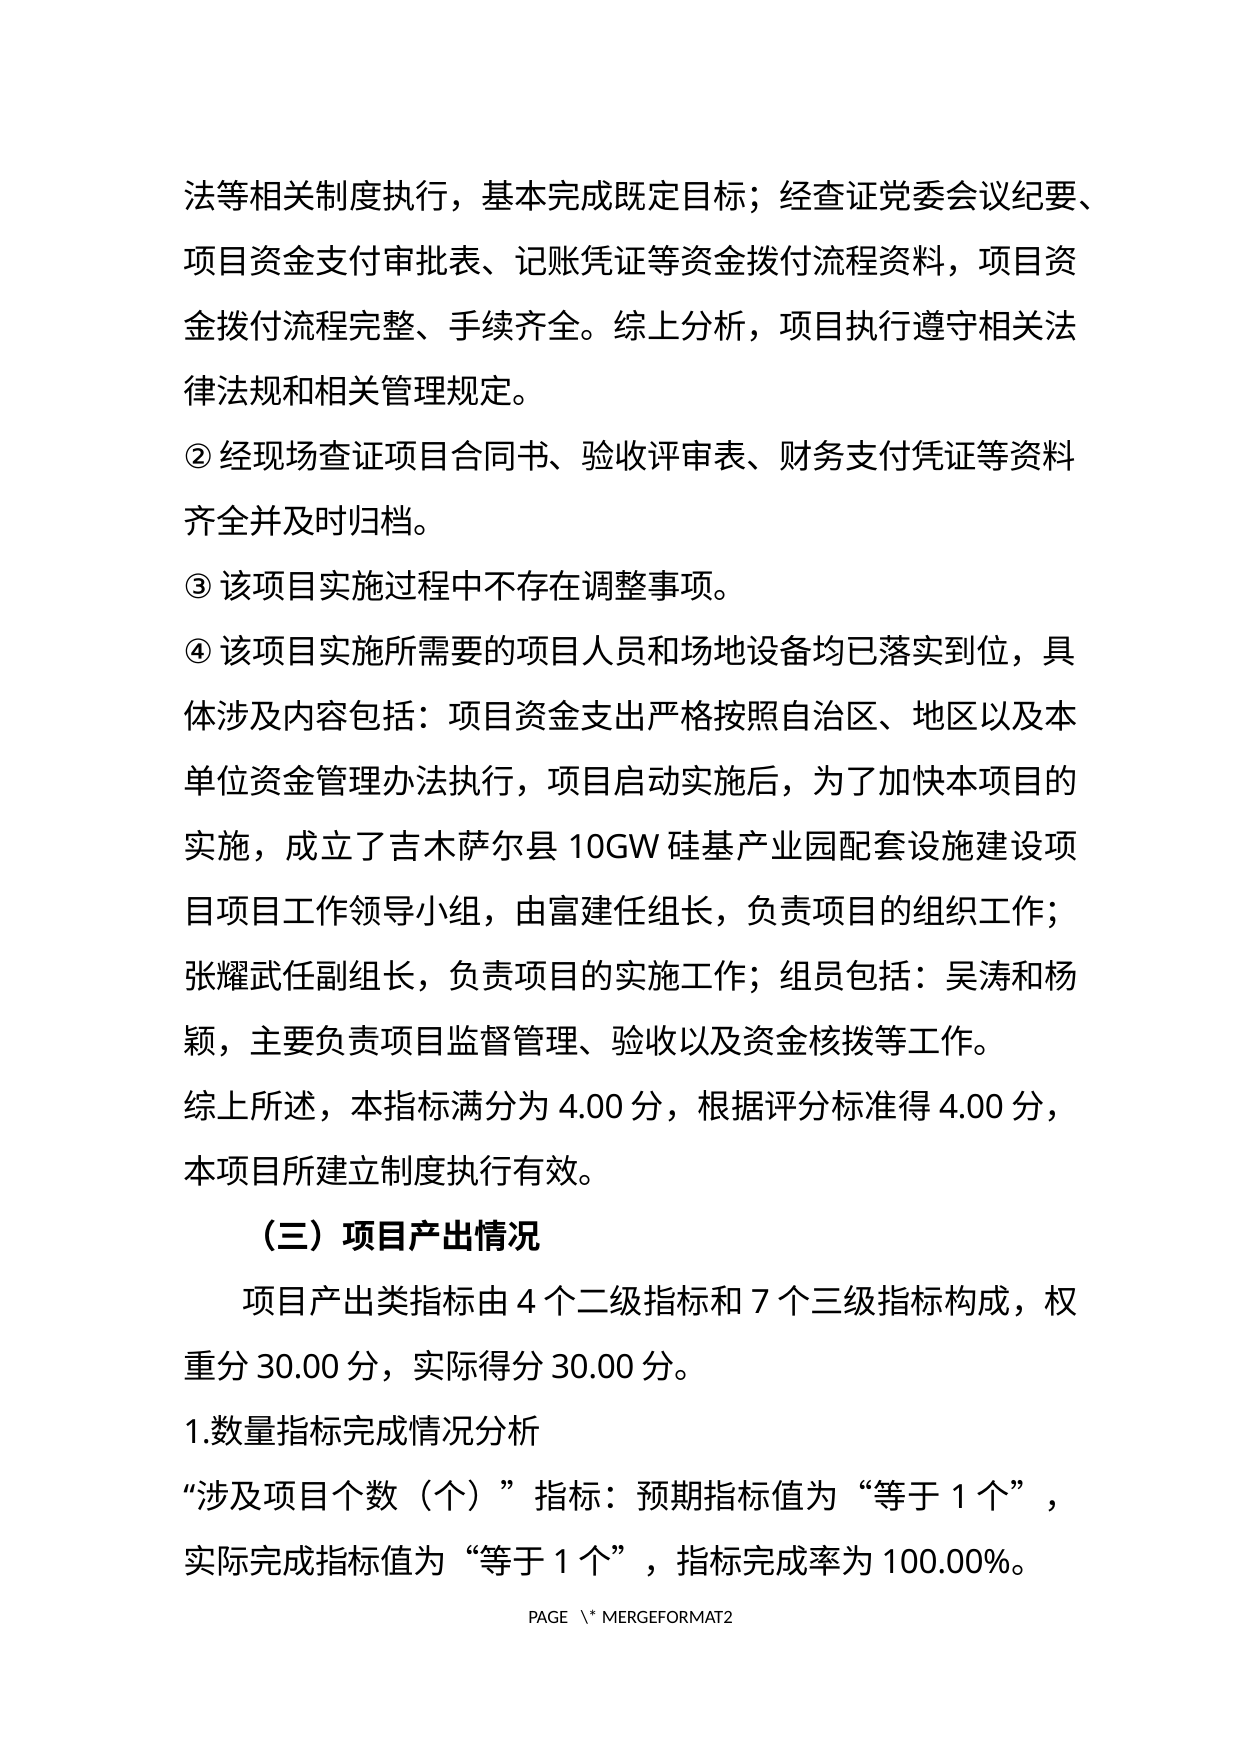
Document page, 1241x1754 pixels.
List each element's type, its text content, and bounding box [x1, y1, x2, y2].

text （三）项目产出情况 [183, 1202, 1078, 1267]
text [183, 162, 1078, 1202]
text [183, 1267, 1078, 1592]
